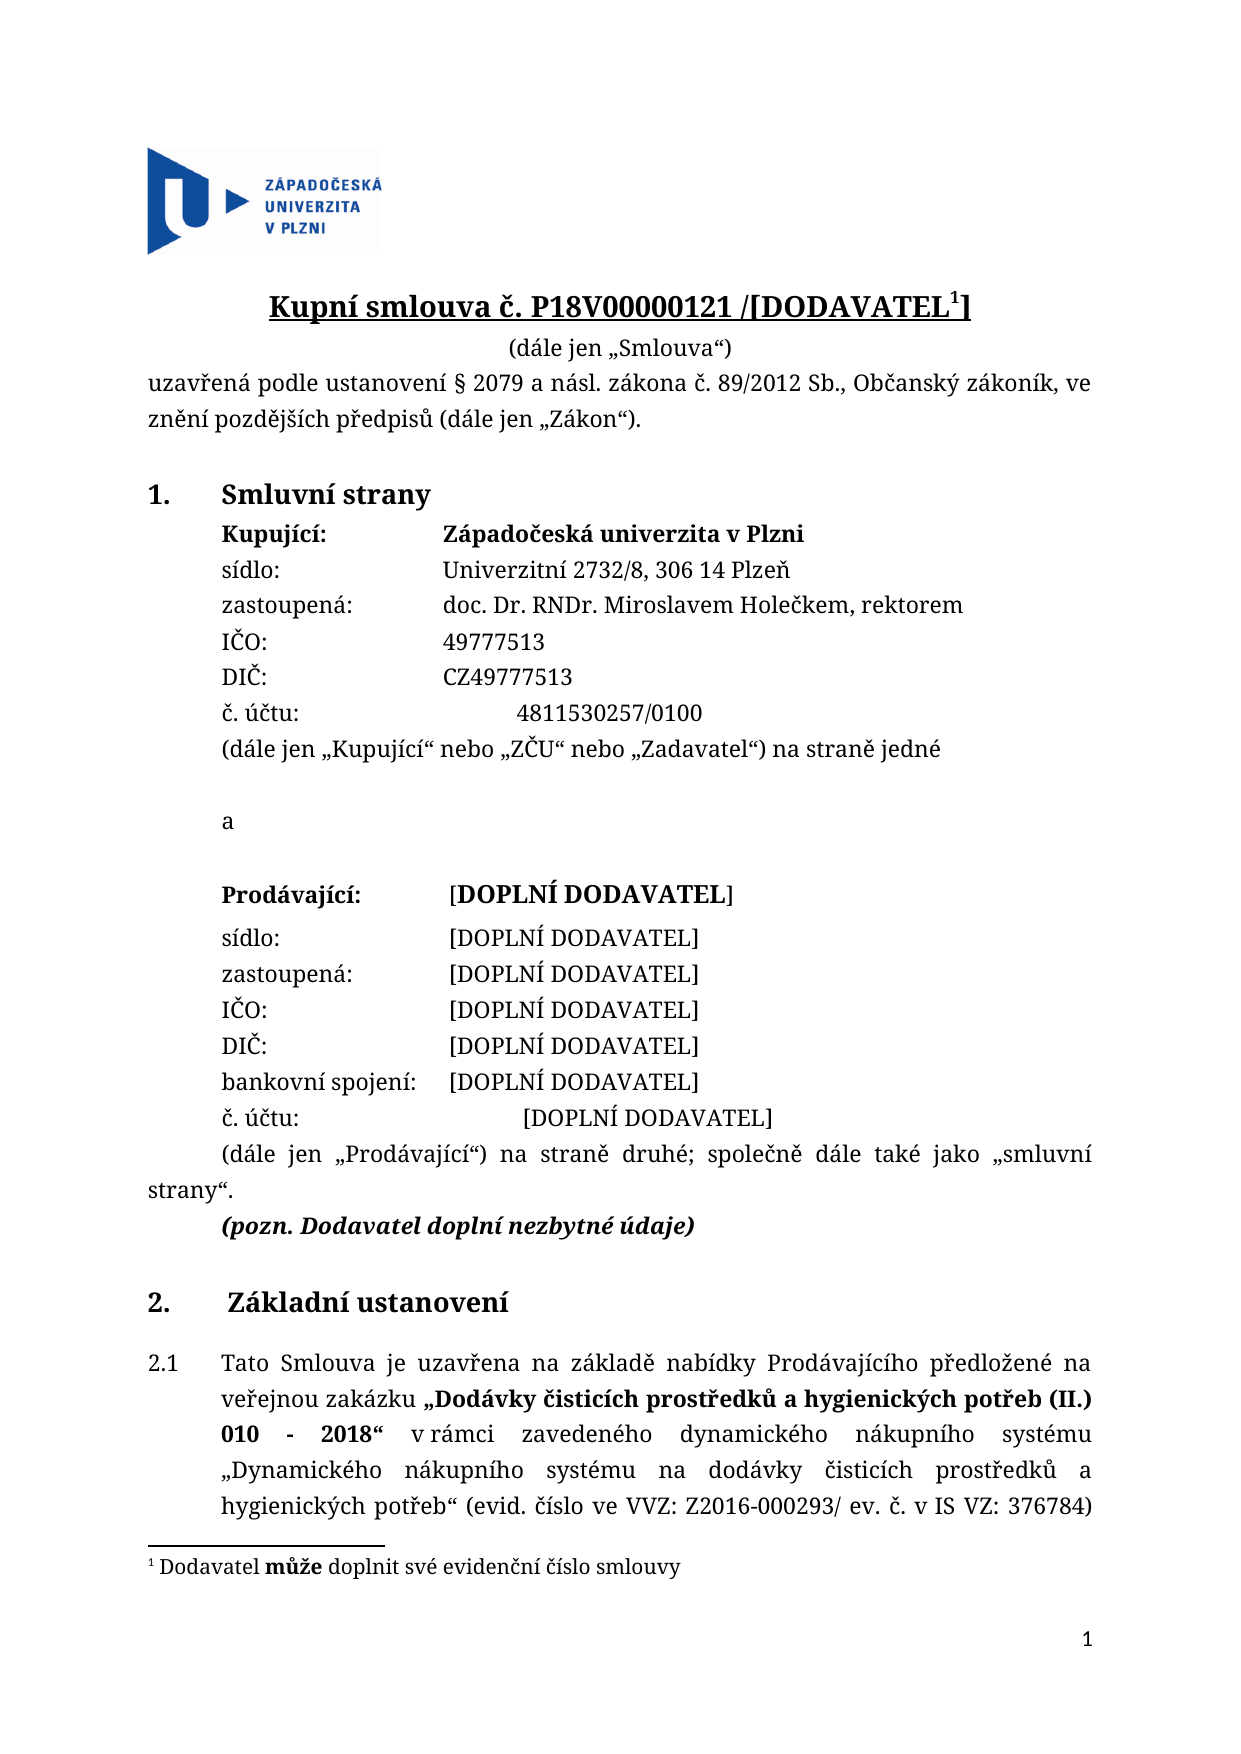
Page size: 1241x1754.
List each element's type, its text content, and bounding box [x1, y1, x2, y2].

text sídlo: [DOPLNÍ DODAVATEL] [221, 922, 1093, 954]
text Kupní smlouva č. P18V00000121 /[DODAVATEL] [148, 286, 1093, 326]
text (dále jen „Prodávající“) na straně druhé; společně dále také jako „smluvní strany“. [148, 1138, 1093, 1205]
text IČO: 49777513 [221, 625, 1093, 657]
picture [147, 147, 382, 255]
text bankovní spojení: [DOPLNÍ DODAVATEL] [148, 1066, 1093, 1097]
text IČO: [DOPLNÍ DODAVATEL] [221, 994, 1093, 1026]
text 1. Smluvní strany [148, 475, 1093, 512]
text č. účtu: 4811530257/0100 [221, 697, 1093, 728]
text zastoupená: doc. Dr. RNDr. Miroslavem Holečkem, rektorem [221, 589, 1093, 621]
text č. účtu: [DOPLNÍ DODAVATEL] [221, 1102, 1093, 1133]
text (pozn. Dodavatel doplní nezbytné údaje) [148, 1210, 1093, 1241]
text uzavřená podle ustanovení § 2079 a násl. zákona č. 89/2012 Sb., Občanský zákoník, ve znění pozdějších předpisů (dále jen „Zákon“). [148, 367, 1093, 434]
text Kupující: Západočeská univerzita v Plzni [221, 518, 1093, 549]
text sídlo: Univerzitní 2732/8, 306 14 Plzeň [221, 553, 1093, 585]
text a [221, 805, 1093, 836]
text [148, 1347, 1093, 1522]
text 2. Základní ustanovení [148, 1283, 1093, 1320]
text zastoupená: [DOPLNÍ DODAVATEL] [221, 958, 1093, 989]
text DIČ: [DOPLNÍ DODAVATEL] [221, 1030, 1093, 1061]
text Prodávající: [DOPLNÍ DODAVATEL] [148, 877, 1093, 911]
text (dále jen „Smlouva“) [148, 331, 1093, 363]
text DIČ: CZ49777513 [221, 661, 1093, 693]
text (dále jen „Kupující“ nebo „ZČU“ nebo „Zadavatel“) na straně jedné [221, 733, 1093, 764]
